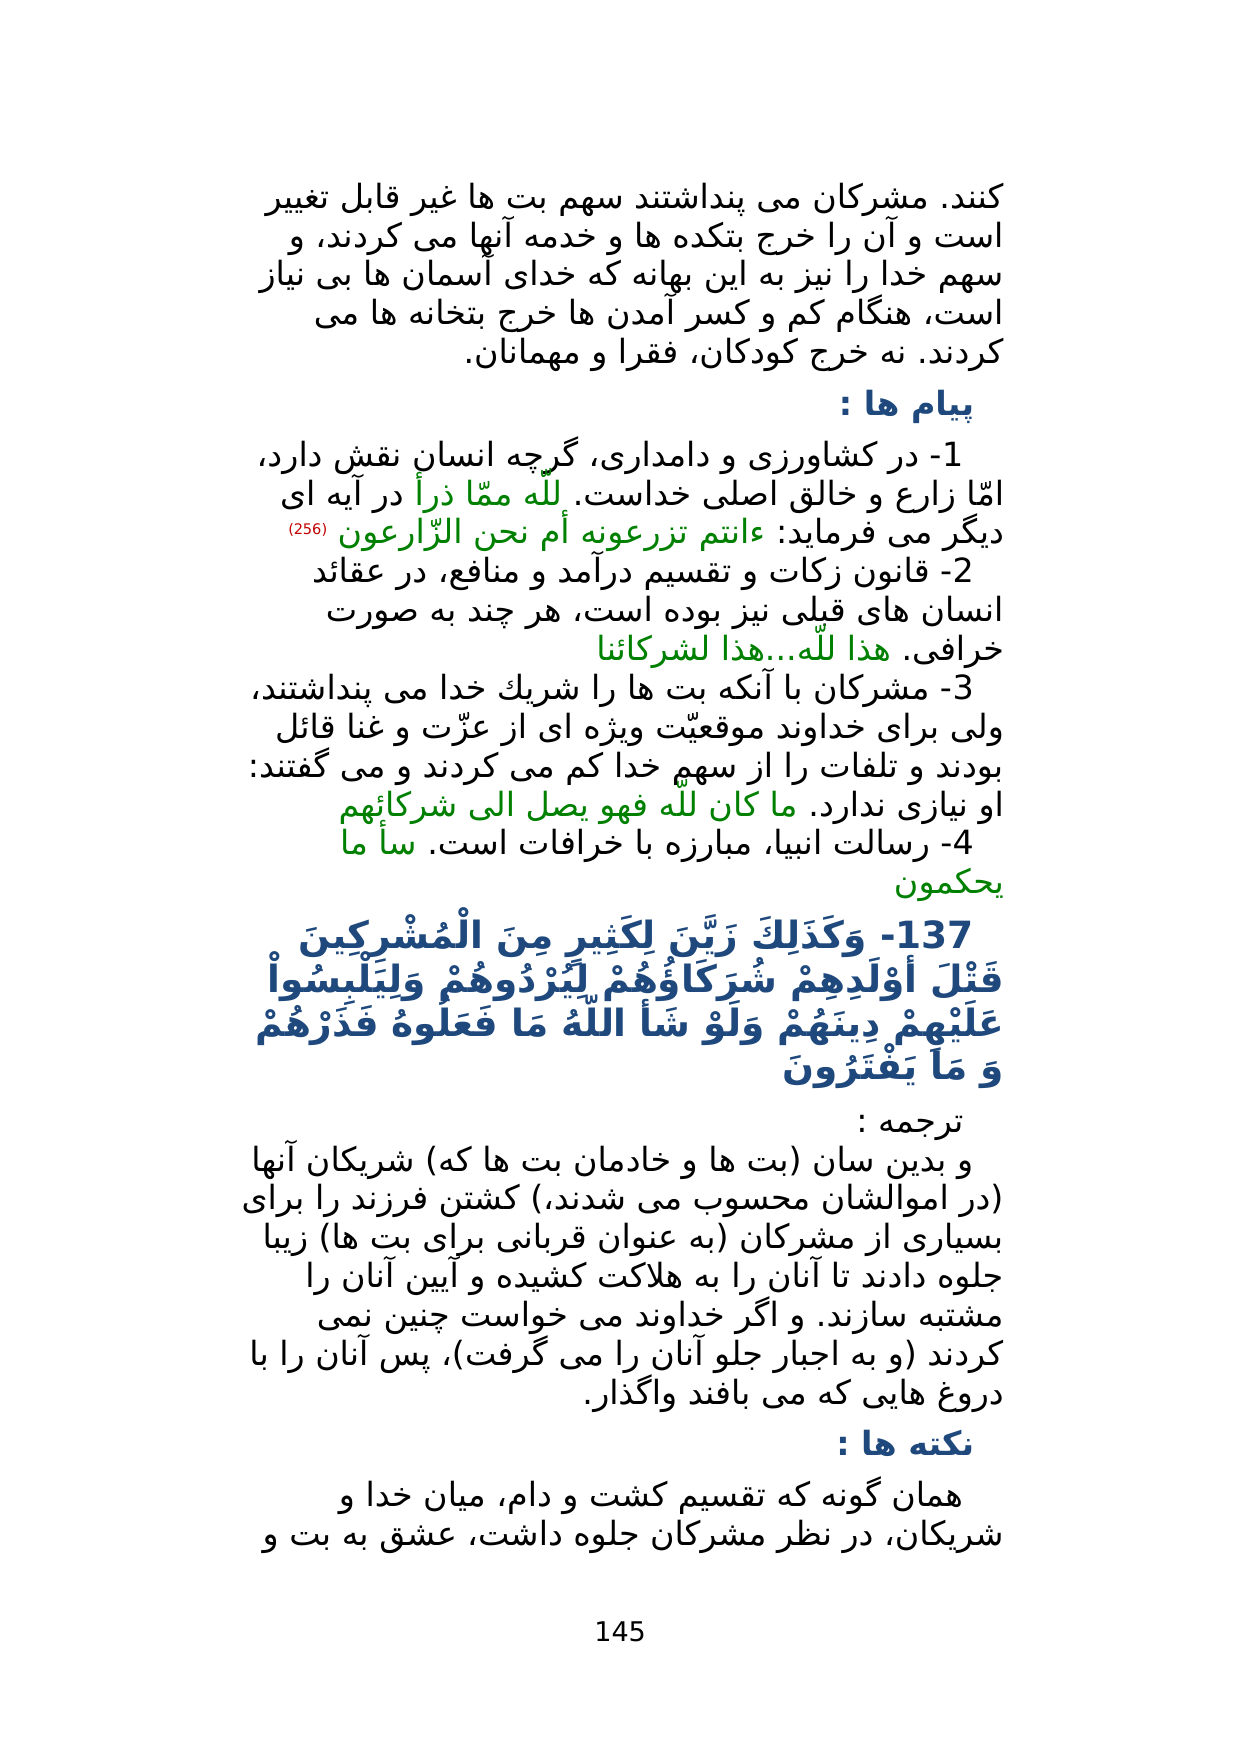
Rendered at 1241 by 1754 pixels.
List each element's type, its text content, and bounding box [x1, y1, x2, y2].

text 3- مشركان با آنكه بت ها را شريك خدا مى پنداشتند، ولى براى خداوند موقعيّت ويژه اى از عزّت و غنا قائل بودند و تلفات را از سهم خدا كم مى كردند و مى گفتند: او نيازى ندارد. ما كان للّه فهو يصل الى شركائهم [236, 668, 1004, 824]
text ترجمه : [236, 1101, 1004, 1140]
text و بدين سان (بت ها و خادمان بت ها كه) شريكان آنها (در اموالشان محسوب مى شدند،) كشتن فرزند را براى بسيارى از مشركان (به عنوان قربانى براى بت ها) زيبا جلوه دادند تا آنان را به هلاكت كشيده و آيين آنان را مشتبه سازند. و اگر خداوند مى خواست چنين نمى كردند (و به اجبار جلو آنان را مى گرفت)، پس آنان را با دروغ هايى كه مى بافند واگذار. [236, 1140, 1004, 1412]
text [236, 1476, 1004, 1553]
text 2- قانون زكات و تقسيم درآمد و منافع، در عقائد انسان هاى قبلى نيز بوده است، هر چند به صورت خرافى. هذا للّه...هذا لشركائنا [236, 552, 1004, 668]
text 4- رسالت انبيا، مبارزه با خرافات است. سأ ما يحكمون [236, 824, 1004, 902]
subtitle پيام ها : [236, 384, 1004, 423]
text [236, 177, 1004, 371]
subtitle نكته ها : [236, 1424, 1004, 1463]
subtitle 137- وَكَذَلِكَ زَيَّنَ لِكَثِيرٍ مِنَ الْمُشْرِكِينَ قَتْلَ أوْلَدِهِمْ شُرَكَاؤُهُمْ لِيُرْدُوهُمْ وَلِيَلْبِسُواْ عَلَيْهِمْ دِينَهُمْ وَلَوْ شَأ اللّهُ مَا فَعَلُوهُ فَذَرْهُمْ وَ مَا يَفْتَرُونَ [236, 914, 1004, 1089]
text 1- در كشاورزى و دامدارى، گرچه انسان نقش دارد، امّا زارع و خالق اصلى خداست. للّه ممّا ذرأ در آيه اى ديگر مى فرمايد: ءانتم تزرعونه أم نحن الزّارعون (256) [236, 435, 1004, 552]
